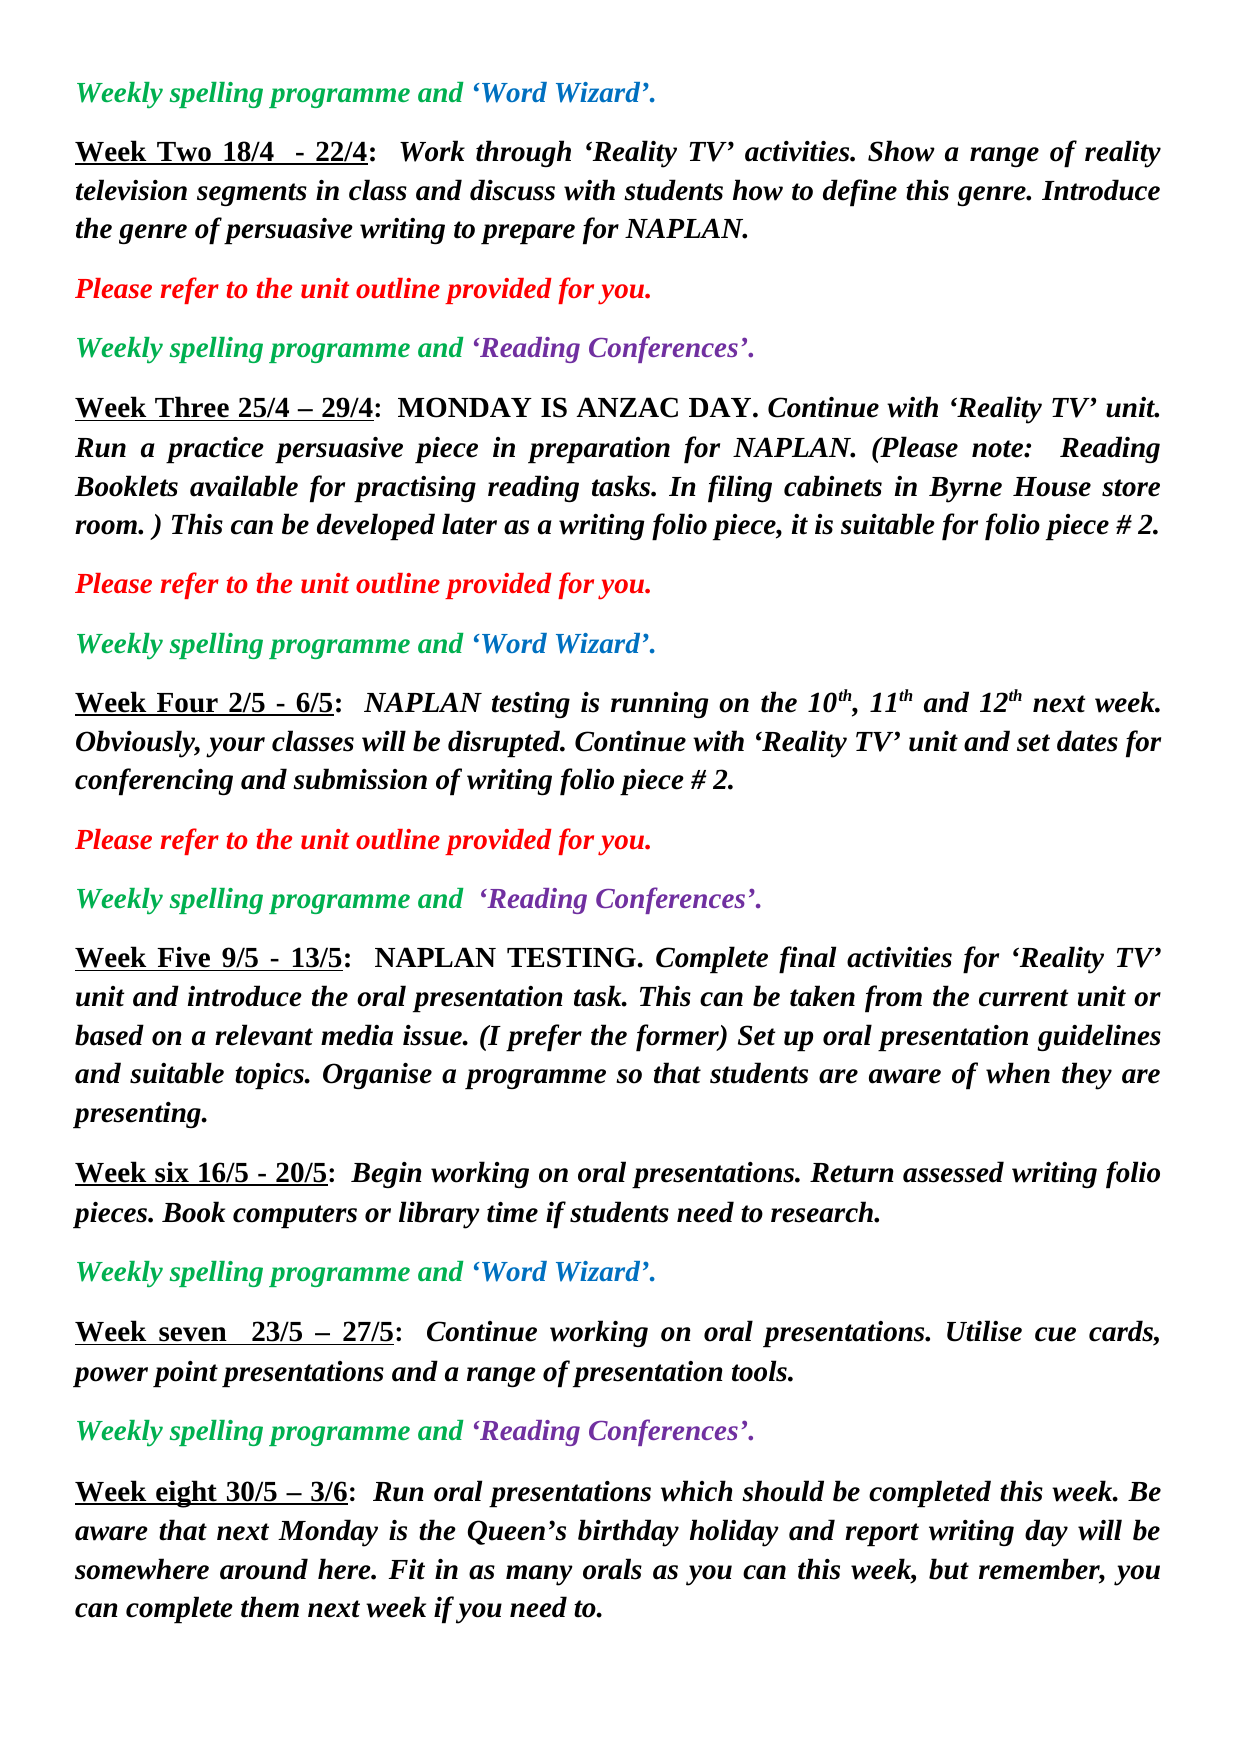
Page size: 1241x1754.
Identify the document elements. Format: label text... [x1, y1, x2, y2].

text Weekly spelling programme and ‘Word Wizard’. [75, 75, 1165, 108]
text Please refer to the unit outline provided for you. [75, 271, 1165, 304]
text Weekly spelling programme and ‘Reading Conferences’. [75, 881, 1165, 915]
text Week seven 23/5 – 27/5: Continue working on oral presentations. Utilise cue cards, power point presentations and a range of presentation tools. [75, 1313, 1165, 1388]
text Weekly spelling programme and ‘Word Wizard’. [75, 1254, 1165, 1288]
text Please refer to the unit outline provided for you. [75, 567, 1165, 600]
text Week Four 2/5 - 6/5: NAPLAN testing is running on the 10th, 11th and 12th next week. Obviously, your classes will be disrupted. Continue with ‘Reality TV’ unit and set dates for conferencing and submission of writing folio piece # 2. [75, 685, 1165, 796]
text Week eight 30/5 – 3/6: Run oral presentations which should be completed this week. Be aware that next Monday is the Queen’s birthday holiday and report writing day will be somewhere around here. Fit in as many orals as you can this week, but remember, you can complete them next week if you need to. [75, 1473, 1165, 1624]
text Week Three 25/4 – 29/4: MONDAY IS ANZAC DAY. Continue with ‘Reality TV’ unit. Run a practice persuasive piece in preparation for NAPLAN. (Please note: Reading Booklets available for practising reading tasks. In filing cabinets in Byrne House store room. ) This can be developed later as a writing folio piece, it is suitable for folio piece # 2. [75, 389, 1165, 541]
text Weekly spelling programme and ‘Reading Conferences’. [75, 1413, 1165, 1447]
text Week Five 9/5 - 13/5: NAPLAN TESTING. Complete final activities for ‘Reality TV’ unit and introduce the oral presentation task. This can be taken from the current unit or based on a relevant media issue. (I prefer the former) Set up oral presentation guidelines and suitable topics. Organise a programme so that students are aware of when they are presenting. [75, 941, 1165, 1128]
text Week six 16/5 - 20/5: Begin working on oral presentations. Return assessed writing folio pieces. Book computers or library time if students need to research. [75, 1154, 1165, 1228]
text Please refer to the unit outline provided for you. [75, 822, 1165, 855]
text Week Two 18/4 - 22/4: Work through ‘Reality TV’ activities. Show a range of reality television segments in class and discuss with students how to define this genre. Introduce the genre of persuasive writing to prepare for NAPLAN. [75, 134, 1165, 245]
text Weekly spelling programme and ‘Reading Conferences’. [75, 330, 1165, 364]
text Weekly spelling programme and ‘Word Wizard’. [75, 626, 1165, 659]
